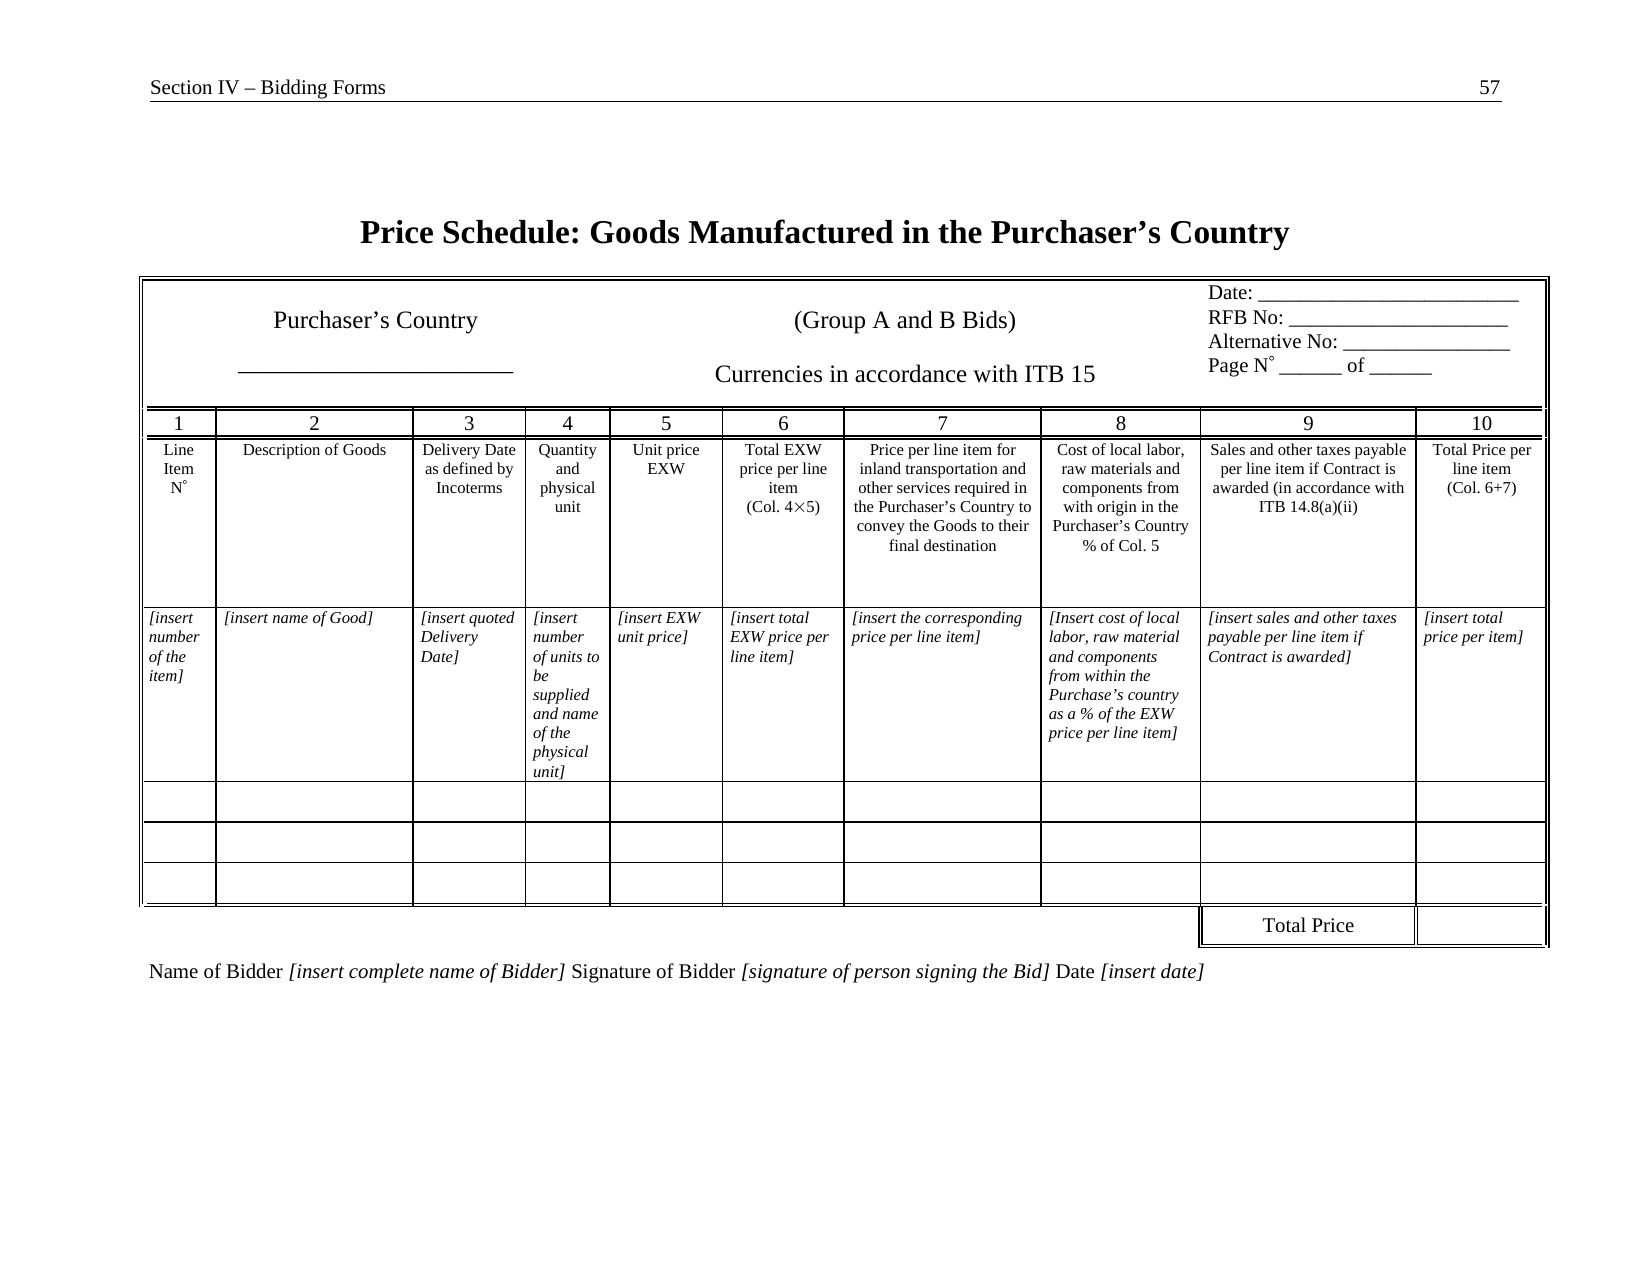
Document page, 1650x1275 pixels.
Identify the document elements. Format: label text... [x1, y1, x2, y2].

table_cell [insert total price per item] [1417, 608, 1545, 781]
table_cell [845, 863, 1040, 902]
table_cell [217, 823, 412, 862]
table_cell [723, 823, 843, 862]
table_cell 10 [1417, 406, 1547, 435]
table_cell [526, 863, 609, 902]
table_cell [526, 782, 609, 821]
table_cell [723, 782, 843, 821]
table_cell [217, 782, 412, 821]
table_cell [insert quoted Delivery Date] [414, 608, 525, 781]
table_cell Total EXW price per line item (Col. 45) [723, 440, 843, 606]
table_cell [1201, 782, 1415, 821]
table_cell 9 [1201, 411, 1415, 435]
table_cell Name of Bidder [insert complete name of Bidder] Signature of Bidder [signature of person signing the Bid] Date [insert date] [141, 944, 1547, 995]
table_cell Delivery Date as defined by Incoterms [414, 440, 525, 606]
table_cell [1417, 903, 1547, 944]
table_cell [insert total EXW price per line item] [723, 608, 843, 781]
table_cell Line Item N [141, 435, 215, 606]
table_cell Total Price [1203, 907, 1414, 944]
table_cell [1201, 823, 1415, 862]
table_cell 8 [1042, 411, 1200, 435]
table_cell [611, 782, 722, 821]
table_cell 6 [723, 411, 843, 435]
table_cell [414, 782, 525, 821]
table_header Purchaser’s Country ______________________ [143, 281, 610, 406]
table_cell [141, 903, 1198, 944]
table_cell 3 [414, 411, 525, 435]
table_cell Cost of local labor, raw materials and components from with origin in the Purchaser’s Country % of Col. 5 [1042, 440, 1200, 606]
table_header Date: _________________________ RFB No: _____________________ Alternative No: ________________ Page N ______ of ______ [1200, 281, 1545, 406]
table_cell [insert the corresponding price per line item] [845, 608, 1040, 781]
table_cell [insert number of the item] [143, 608, 215, 781]
table_cell 7 [845, 411, 1040, 435]
table_cell [1042, 782, 1200, 821]
table_cell Price per line item for inland transportation and other services required in the Purchaser’s Country to convey the Goods to their final destination [845, 440, 1040, 606]
table_cell [143, 863, 215, 902]
table_cell [1042, 863, 1200, 902]
table_cell [Insert cost of local labor, raw material and components from within the Purchase’s country as a % of the EXW price per line item] [1042, 608, 1200, 781]
table_cell [414, 823, 525, 862]
table_cell [insert number of units to be supplied and name of the physical unit] [526, 608, 609, 781]
table_cell [1417, 863, 1545, 902]
table_cell [611, 863, 722, 902]
table_cell [845, 782, 1040, 821]
table_cell [723, 863, 843, 902]
table_cell [143, 822, 215, 862]
text Price Schedule: Goods Manufactured in the Purchaser’s Country [150, 212, 1500, 251]
table_cell [611, 823, 722, 862]
table_cell Quantity and physical unit [526, 440, 609, 606]
table_cell [insert EXW unit price] [611, 608, 722, 781]
table_cell [845, 823, 1040, 862]
table_cell [1417, 823, 1545, 862]
table_cell [1201, 863, 1415, 902]
table_cell Description of Goods [217, 440, 412, 606]
table_cell 2 [217, 411, 412, 435]
table_cell 4 [526, 411, 609, 435]
table_header (Group A and B Bids) Currencies in accordance with ITB 15 [610, 281, 1200, 406]
table_cell [insert name of Good] [217, 608, 412, 781]
table_cell [526, 823, 609, 862]
table_cell 5 [611, 411, 722, 435]
table_cell [1417, 782, 1545, 821]
table_cell Unit price EXW [611, 440, 722, 606]
table_cell [143, 782, 215, 821]
table_cell [414, 863, 525, 902]
table_cell Total Price per line item (Col. 6+7) [1417, 435, 1547, 606]
table_cell 1 [141, 406, 215, 435]
table_cell Sales and other taxes payable per line item if Contract is awarded (in accordance with ITB 14.8(a)(ii) [1201, 440, 1415, 606]
table_cell [217, 863, 412, 902]
table_cell [1042, 823, 1200, 862]
table_cell [insert sales and other taxes payable per line item if Contract is awarded] [1201, 608, 1415, 781]
